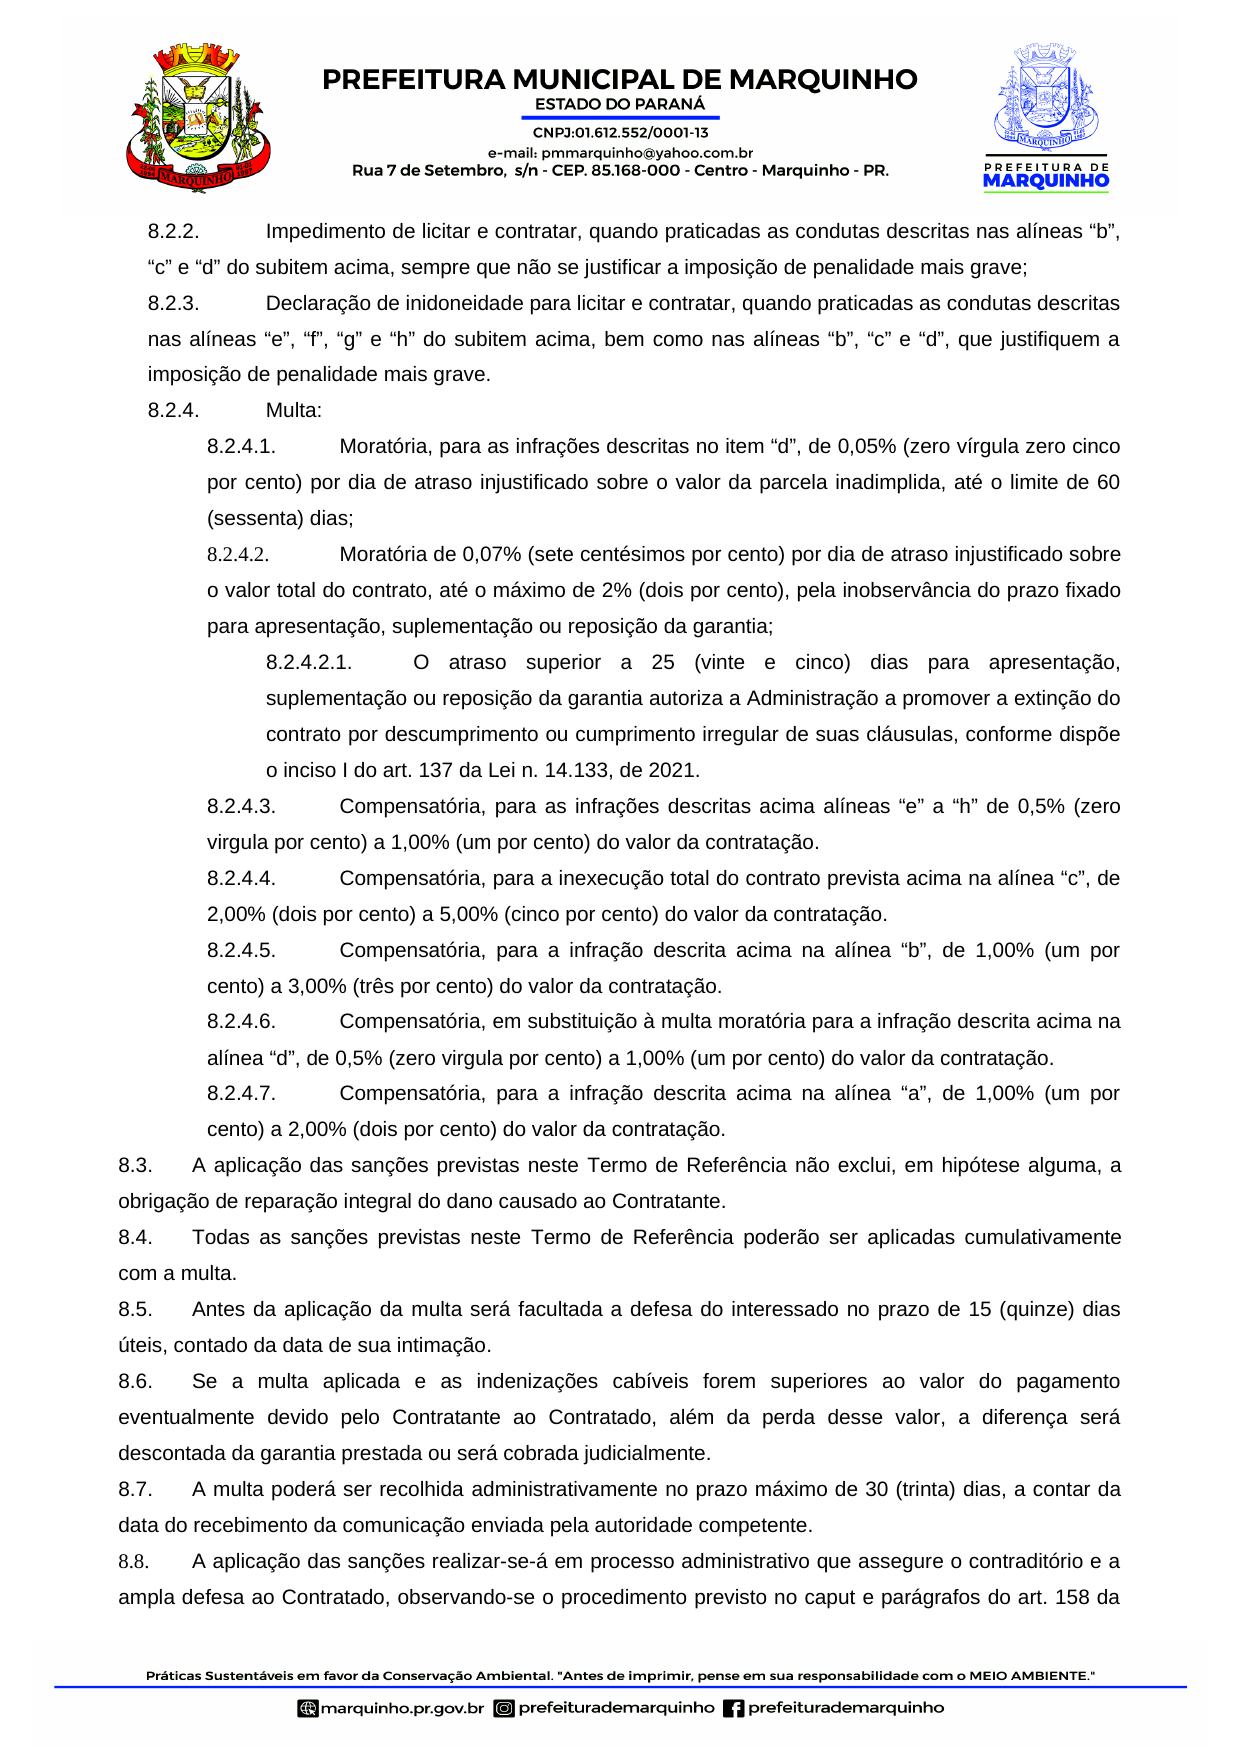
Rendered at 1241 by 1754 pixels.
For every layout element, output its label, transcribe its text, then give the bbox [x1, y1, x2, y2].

text Todas as sanções previstas neste Termo de Referência poderão ser aplicadas cumulativamente com a multa. [118, 1225, 1122, 1285]
text Declaração de inidoneidade para licitar e contratar, quando praticadas as condutas descritas nas alíneas “e”, “f”, “g” e “h” do subitem acima, bem como nas alíneas “b”, “c” e “d”, que justifiquem a imposição de penalidade mais grave. [148, 290, 1122, 386]
text A aplicação das sanções previstas neste Termo de Referência não exclui, em hipótese alguma, a obrigação de reparação integral do dano causado ao Contratante. [118, 1153, 1122, 1213]
picture [30, 1638, 1210, 1747]
text Compensatória, para a inexecução total do contrato prevista acima na alínea “c”, de 2,00% (dois por cento) a 5,00% (cinco por cento) do valor da contratação. [207, 866, 1122, 926]
text Moratória de 0,07% (sete centésimos por cento) por dia de atraso injustificado sobre o valor total do contrato, até o máximo de 2% (dois por cento), pela inobservância do prazo fixado para apresentação, suplementação ou reposição da garantia; [207, 542, 1122, 638]
text Compensatória, para as infrações descritas acima alíneas “e” a “h” de 0,5% (zero virgula por cento) a 1,00% (um por cento) do valor da contratação. [207, 794, 1122, 854]
text A multa poderá ser recolhida administrativamente no prazo máximo de 30 (trinta) dias, a contar da data do recebimento da comunicação enviada pela autoridade competente. [118, 1477, 1122, 1536]
text Moratória, para as infrações descritas no item “d”, de 0,05% (zero vírgula zero cinco por cento) por dia de atraso injustificado sobre o valor da parcela inadimplida, até o limite de 60 (sessenta) dias; [207, 434, 1122, 530]
picture [60, 14, 1181, 218]
text Se a multa aplicada e as indenizações cabíveis forem superiores ao valor do pagamento eventualmente devido pelo Contratante ao Contratado, além da perda desse valor, a diferença será descontada da garantia prestada ou será cobrada judicialmente. [118, 1369, 1122, 1464]
text Impedimento de licitar e contratar, quando praticadas as condutas descritas nas alíneas “b”, “c” e “d” do subitem acima, sempre que não se justificar a imposição de penalidade mais grave; [148, 218, 1122, 278]
text Compensatória, para a infração descrita acima na alínea “a”, de 1,00% (um por cento) a 2,00% (dois por cento) do valor da contratação. [207, 1081, 1122, 1141]
text Antes da aplicação da multa será facultada a defesa do interessado no prazo de 15 (quinze) dias úteis, contado da data de sua intimação. [118, 1297, 1122, 1357]
text Compensatória, para a infração descrita acima na alínea “b”, de 1,00% (um por cento) a 3,00% (três por cento) do valor da contratação. [207, 937, 1122, 997]
text Multa: [148, 398, 1122, 422]
text Compensatória, em substituição à multa moratória para a infração descrita acima na alínea “d”, de 0,5% (zero virgula por cento) a 1,00% (um por cento) do valor da contratação. [207, 1009, 1122, 1069]
text O atraso superior a 25 (vinte e cinco) dias para apresentação, suplementação ou reposição da garantia autoriza a Administração a promover a extinção do contrato por descumprimento ou cumprimento irregular de suas cláusulas, conforme dispõe o inciso I do art. 137 da Lei n. 14.133, de 2021. [266, 650, 1122, 782]
